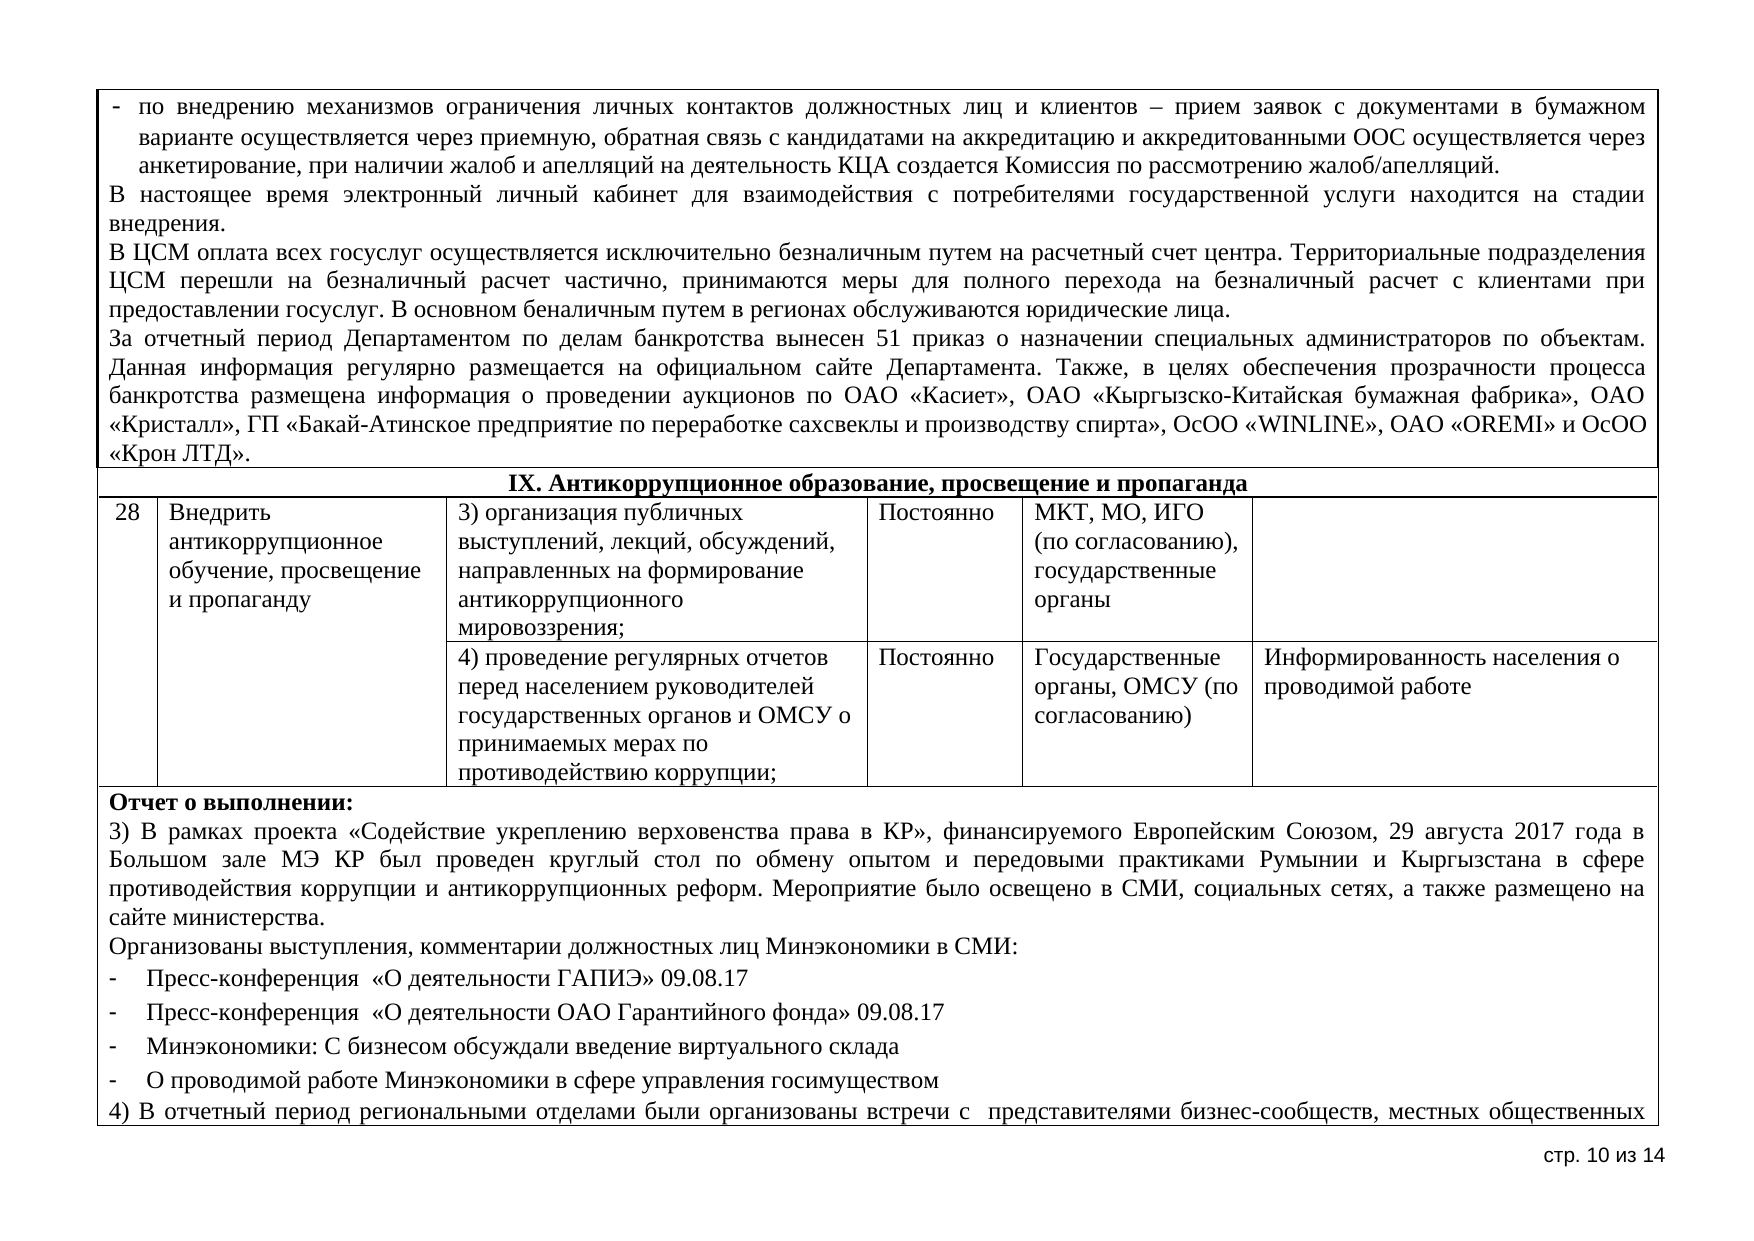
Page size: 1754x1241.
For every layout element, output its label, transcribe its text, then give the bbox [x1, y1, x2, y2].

table_cell Информированность населения о проводимой работе [1253, 641, 1658, 786]
table_cell Государственные органы, ОМСУ (по согласованию) [1023, 642, 1252, 786]
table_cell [98, 786, 1658, 1124]
table_cell 3) организация публичных выступлений, лекций, обсуждений, направленных на формирование антикоррупционного мировоззрения; [447, 498, 867, 641]
table_cell IX. Антикоррупционное образование, просвещение и пропаганда [98, 468, 1658, 496]
table_cell Постоянно [868, 642, 1022, 786]
table_cell [1253, 496, 1658, 641]
table_cell Постоянно [868, 498, 1022, 641]
table_cell 4) проведение регулярных отчетов перед населением руководителей государственных органов и ОМСУ о принимаемых мерах по противодействию коррупции; [447, 642, 867, 786]
table_cell МКТ, МО, ИГО (по согласованию), государственные органы [1023, 498, 1252, 641]
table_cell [99, 90, 1657, 467]
table_cell Внедрить антикоррупционное обучение, просвещение и пропаганду [158, 498, 446, 786]
table_cell 28 [98, 496, 157, 786]
